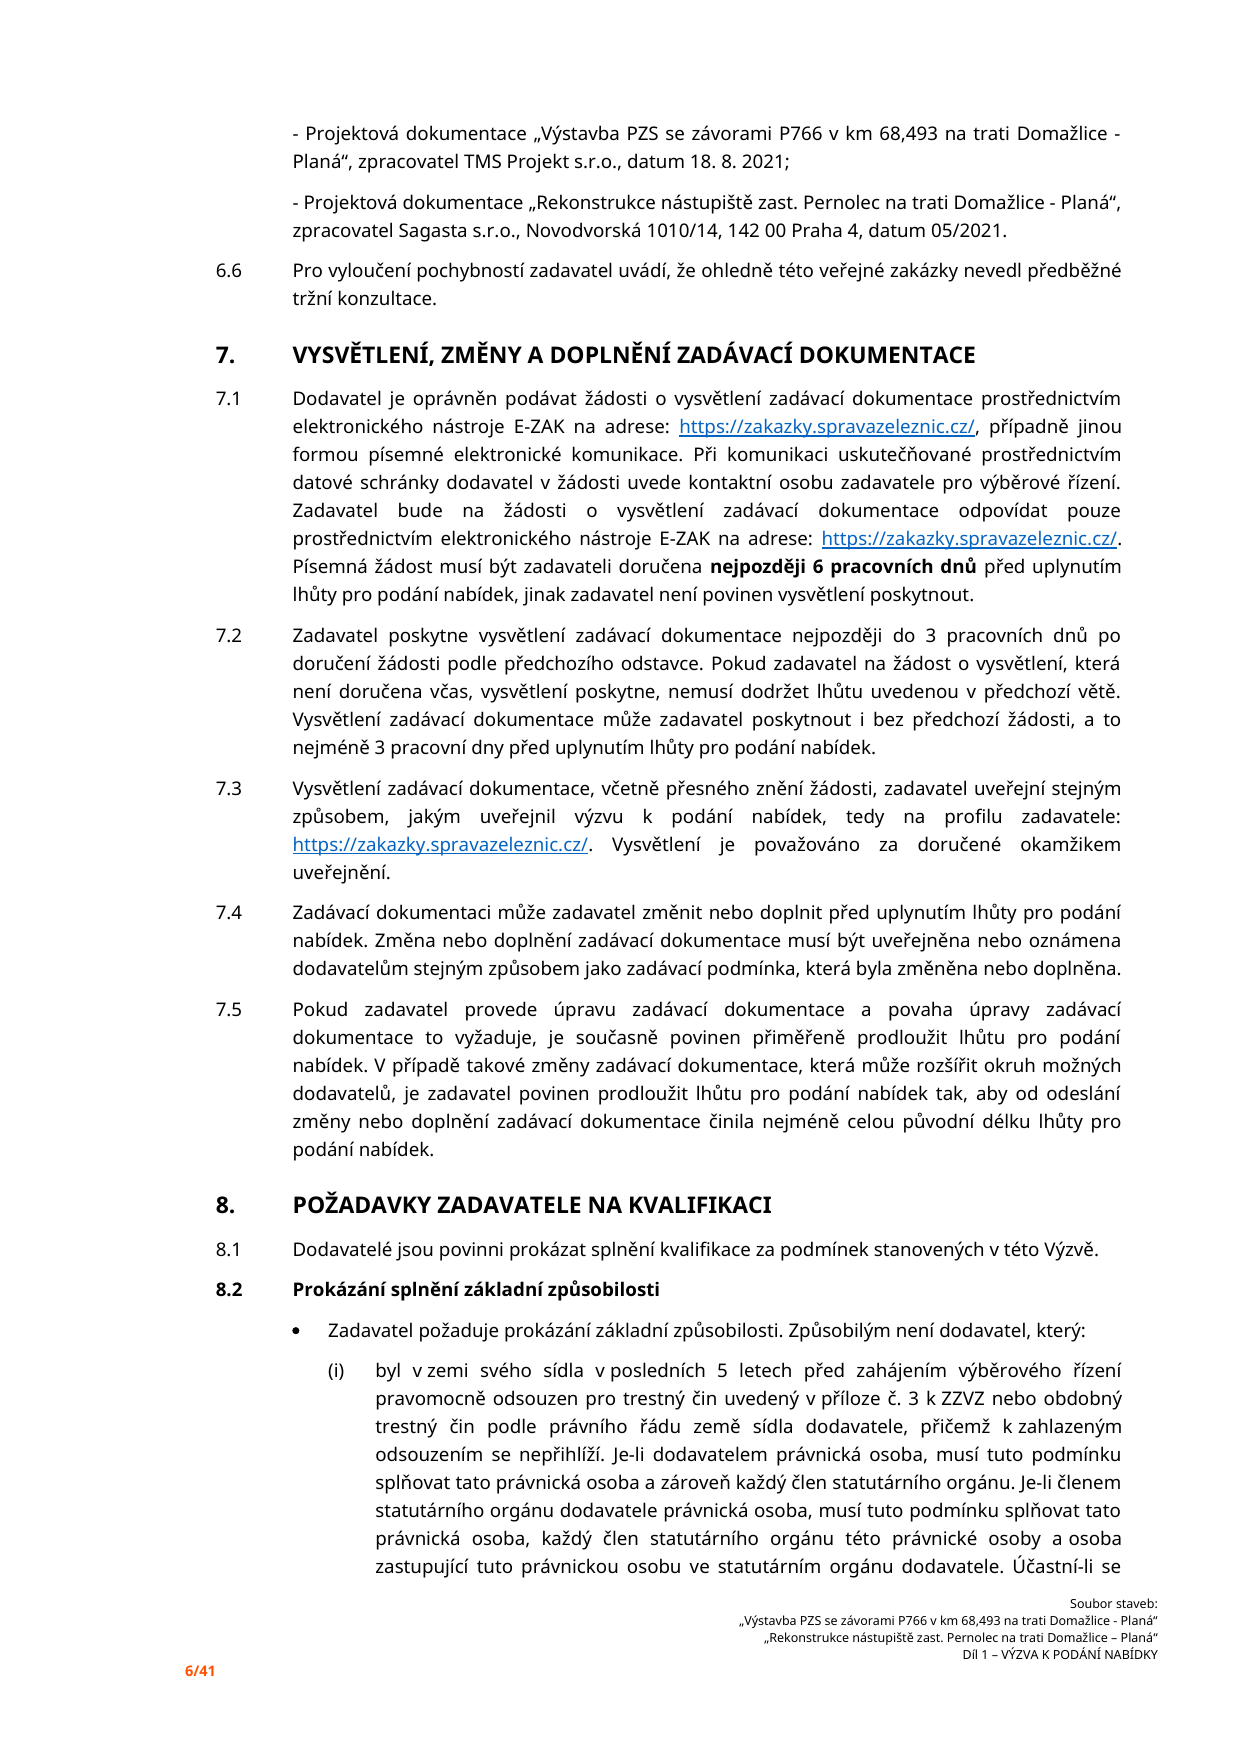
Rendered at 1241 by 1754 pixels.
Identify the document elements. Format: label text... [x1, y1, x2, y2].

text POŽADAVKY ZADAVATELE NA KVALIFIKACI [216, 1189, 1122, 1220]
text Pro vyloučení pochybností zadavatel uvádí, že ohledně této veřejné zakázky nevedl předběžné tržní konzultace. [216, 258, 1122, 311]
text Zadavatel požaduje prokázání základní způsobilosti. Způsobilým není dodavatel, který: [292, 1317, 1122, 1343]
text Zadavatel poskytne vysvětlení zadávací dokumentace nejpozději do 3 pracovních dnů po doručení žádosti podle předchozího odstavce. Pokud zadavatel na žádost o vysvětlení, která není doručena včas, vysvětlení poskytne, nemusí dodržet lhůtu uvedenou v předchozí větě. Vysvětlení zadávací dokumentace může zadavatel poskytnout i bez předchozí žádosti, a to nejméně 3 pracovní dny před uplynutím lhůty pro podání nabídek. [216, 622, 1122, 760]
text VYSVĚTLENÍ, ZMĚNY A DOPLNĚNÍ ZADÁVACÍ DOKUMENTACE [216, 339, 1122, 370]
text Pokud zadavatel provede úpravu zadávací dokumentace a povaha úpravy zadávací dokumentace to vyžaduje, je současně povinen přiměřeně prodloužit lhůtu pro podání nabídek. V případě takové změny zadávací dokumentace, která může rozšířit okruh možných dodavatelů, je zadavatel povinen prodloužit lhůtu pro podání nabídek tak, aby od odeslání změny nebo doplnění zadávací dokumentace činila nejméně celou původní délku lhůty pro podání nabídek. [216, 996, 1122, 1162]
list - Projektová dokumentace „Rekonstrukce nástupiště zast. Pernolec na trati Domažlice - Planá“, zpracovatel Sagasta s.r.o., Novodvorská 1010/14, 142 00 Praha 4, datum 05/2021. [292, 189, 1122, 243]
text Dodavatel je oprávněn podávat žádosti o vysvětlení zadávací dokumentace prostřednictvím elektronického nástroje E-ZAK na adrese: https://zakazky.spravazeleznic.cz/, případně jinou formou písemné elektronické komunikace. Při komunikaci uskutečňované prostřednictvím datové schránky dodavatel v žádosti uvede kontaktní osobu zadavatele pro výběrové řízení. Zadavatel bude na žádosti o vysvětlení zadávací dokumentace odpovídat pouze prostřednictvím elektronického nástroje E-ZAK na adrese: https://zakazky.spravazeleznic.cz/. Písemná žádost musí být zadavateli doručena nejpozději 6 pracovních dnů před uplynutím lhůty pro podání nabídek, jinak zadavatel není povinen vysvětlení poskytnout. [216, 386, 1122, 607]
text Zadávací dokumentaci může zadavatel změnit nebo doplnit před uplynutím lhůty pro podání nabídek. Změna nebo doplnění zadávací dokumentace musí být uveřejněna nebo oznámena dodavatelům stejným způsobem jako zadávací podmínka, která byla změněna nebo doplněna. [216, 899, 1122, 981]
list - Projektová dokumentace „Výstavba PZS se závorami P766 v km 68,493 na trati Domažlice - Planá“, zpracovatel TMS Projekt s.r.o., datum 18. 8. 2021; [292, 121, 1122, 174]
text Vysvětlení zadávací dokumentace, včetně přesného znění žádosti, zadavatel uveřejní stejným způsobem, jakým uveřejnil výzvu k podání nabídek, tedy na profilu zadavatele: https://zakazky.spravazeleznic.cz/. Vysvětlení je považováno za doručené okamžikem uveřejnění. [216, 775, 1122, 884]
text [328, 1358, 1122, 1579]
text Prokázání splnění základní způsobilosti [216, 1277, 1122, 1302]
text Dodavatelé jsou povinni prokázat splnění kvalifikace za podmínek stanovených v této Výzvě. [216, 1236, 1122, 1262]
